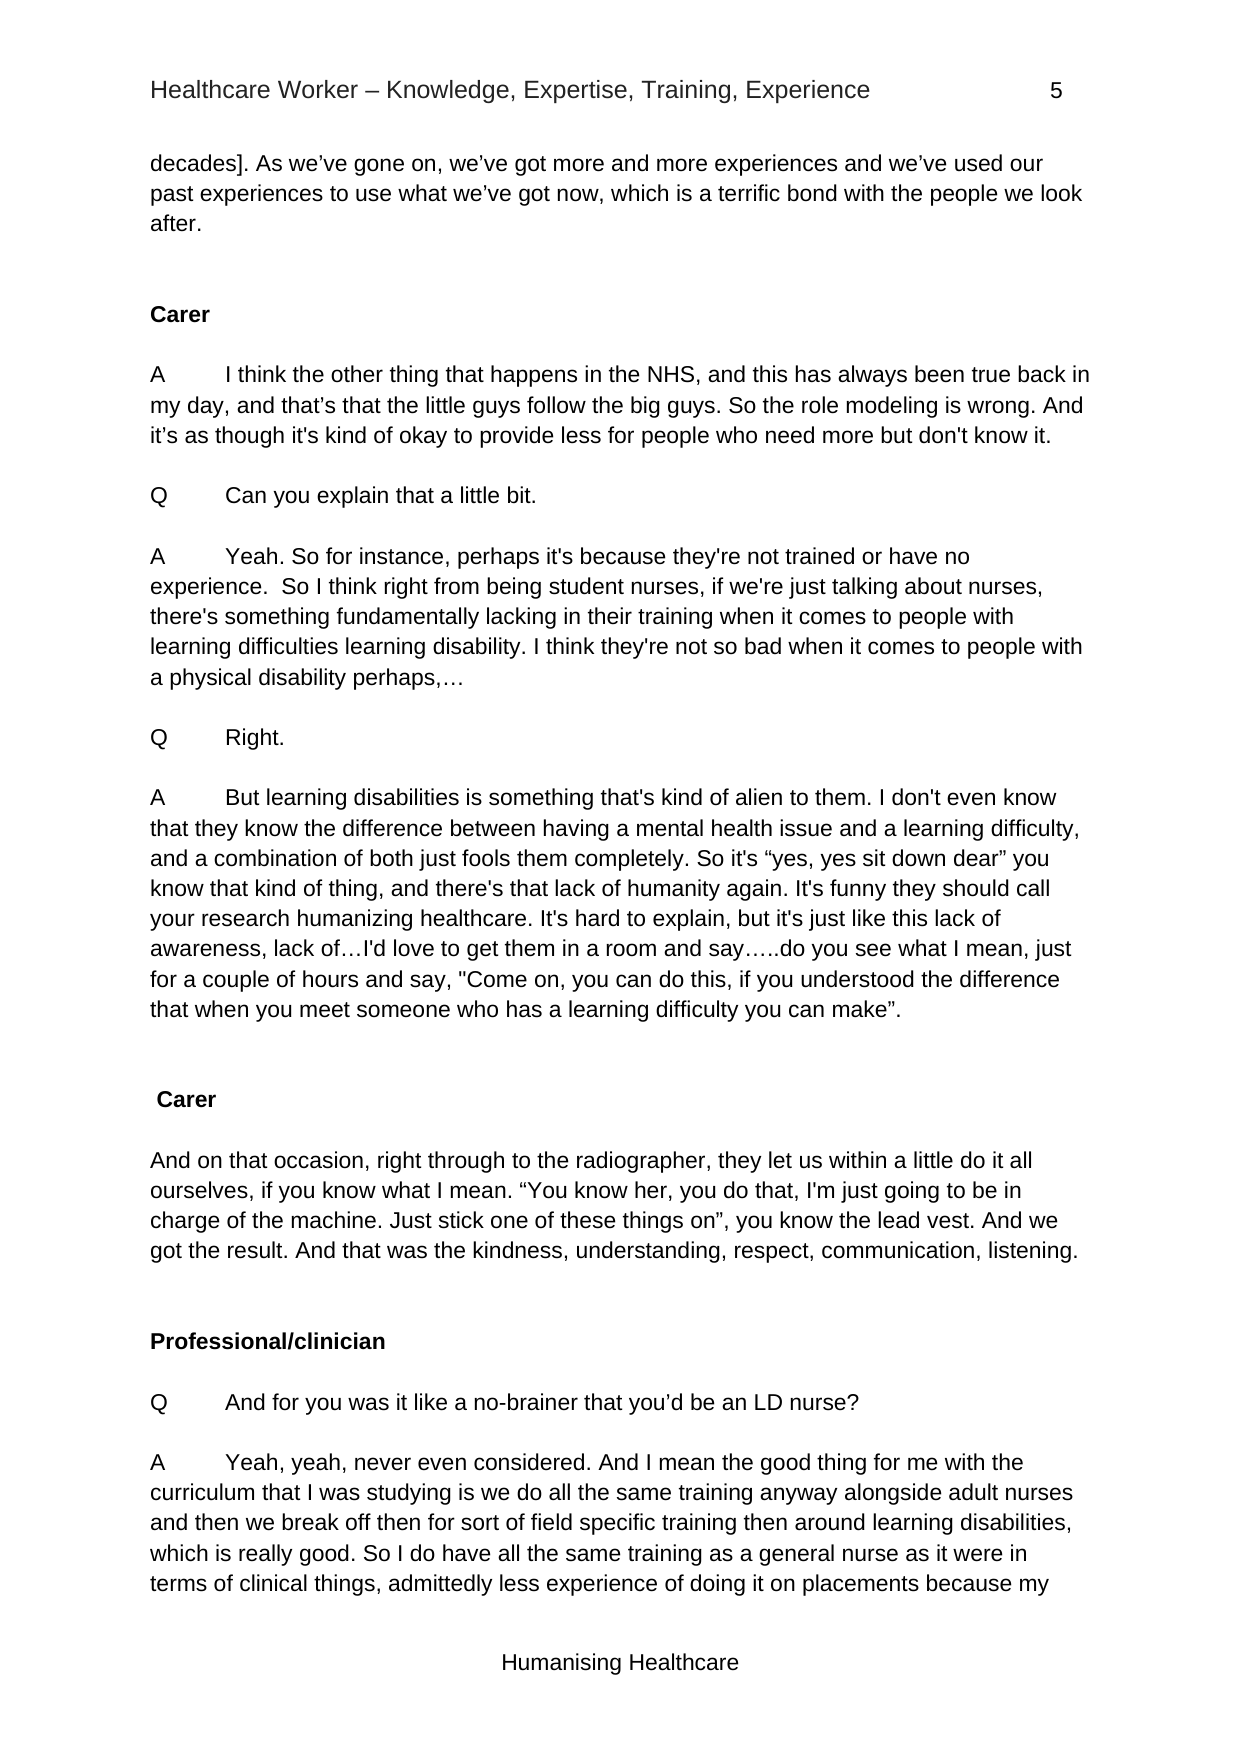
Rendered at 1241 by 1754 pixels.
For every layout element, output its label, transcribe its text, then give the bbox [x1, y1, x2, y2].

text A Yeah. So for instance, perhaps it's because they're not trained or have no experience. So I think right from being student nurses, if we're just talking about nurses, there's something fundamentally lacking in their training when it comes to people with learning difficulties learning disability. I think they're not so bad when it comes to people with a physical disability perhaps,… [150, 543, 1090, 690]
text Carer [150, 1086, 1090, 1113]
text A I think the other thing that happens in the NHS, and this has always been true back in my day, and that’s that the little guys follow the big guys. So the role modeling is wrong. And it’s as though it's kind of okay to provide less for people who need more but don't know it. [150, 361, 1090, 448]
text Q Can you explain that a little bit. [150, 482, 1090, 509]
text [150, 150, 1090, 237]
text Q Right. [150, 724, 1090, 750]
text And on that occasion, right through to the radiographer, they let us within a little do it all ourselves, if you know what I mean. “You know her, you do that, I'm just going to be in charge of the machine. Just stick one of these things on”, you know the lead vest. And we got the result. And that was the kindness, understanding, respect, communication, listening. [150, 1147, 1090, 1264]
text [150, 1449, 1090, 1596]
text Professional/clinician [150, 1328, 1090, 1354]
text A But learning disabilities is something that's kind of alien to them. I don't even know that they know the difference between having a mental health issue and a learning difficulty, and a combination of both just fools them completely. So it's “yes, yes sit down dear” you know that kind of thing, and there's that lack of humanity again. It's funny they should call your research humanizing healthcare. It's hard to explain, but it's just like this lack of awareness, lack of…I'd love to get them in a room and say…..do you see what I mean, just for a couple of hours and say, "Come on, you can do this, if you understood the difference that when you meet someone who has a learning difficulty you can make”. [150, 784, 1090, 1022]
text Q And for you was it like a no-brainer that you’d be an LD nurse? [150, 1388, 1090, 1415]
text Carer [150, 301, 1090, 327]
